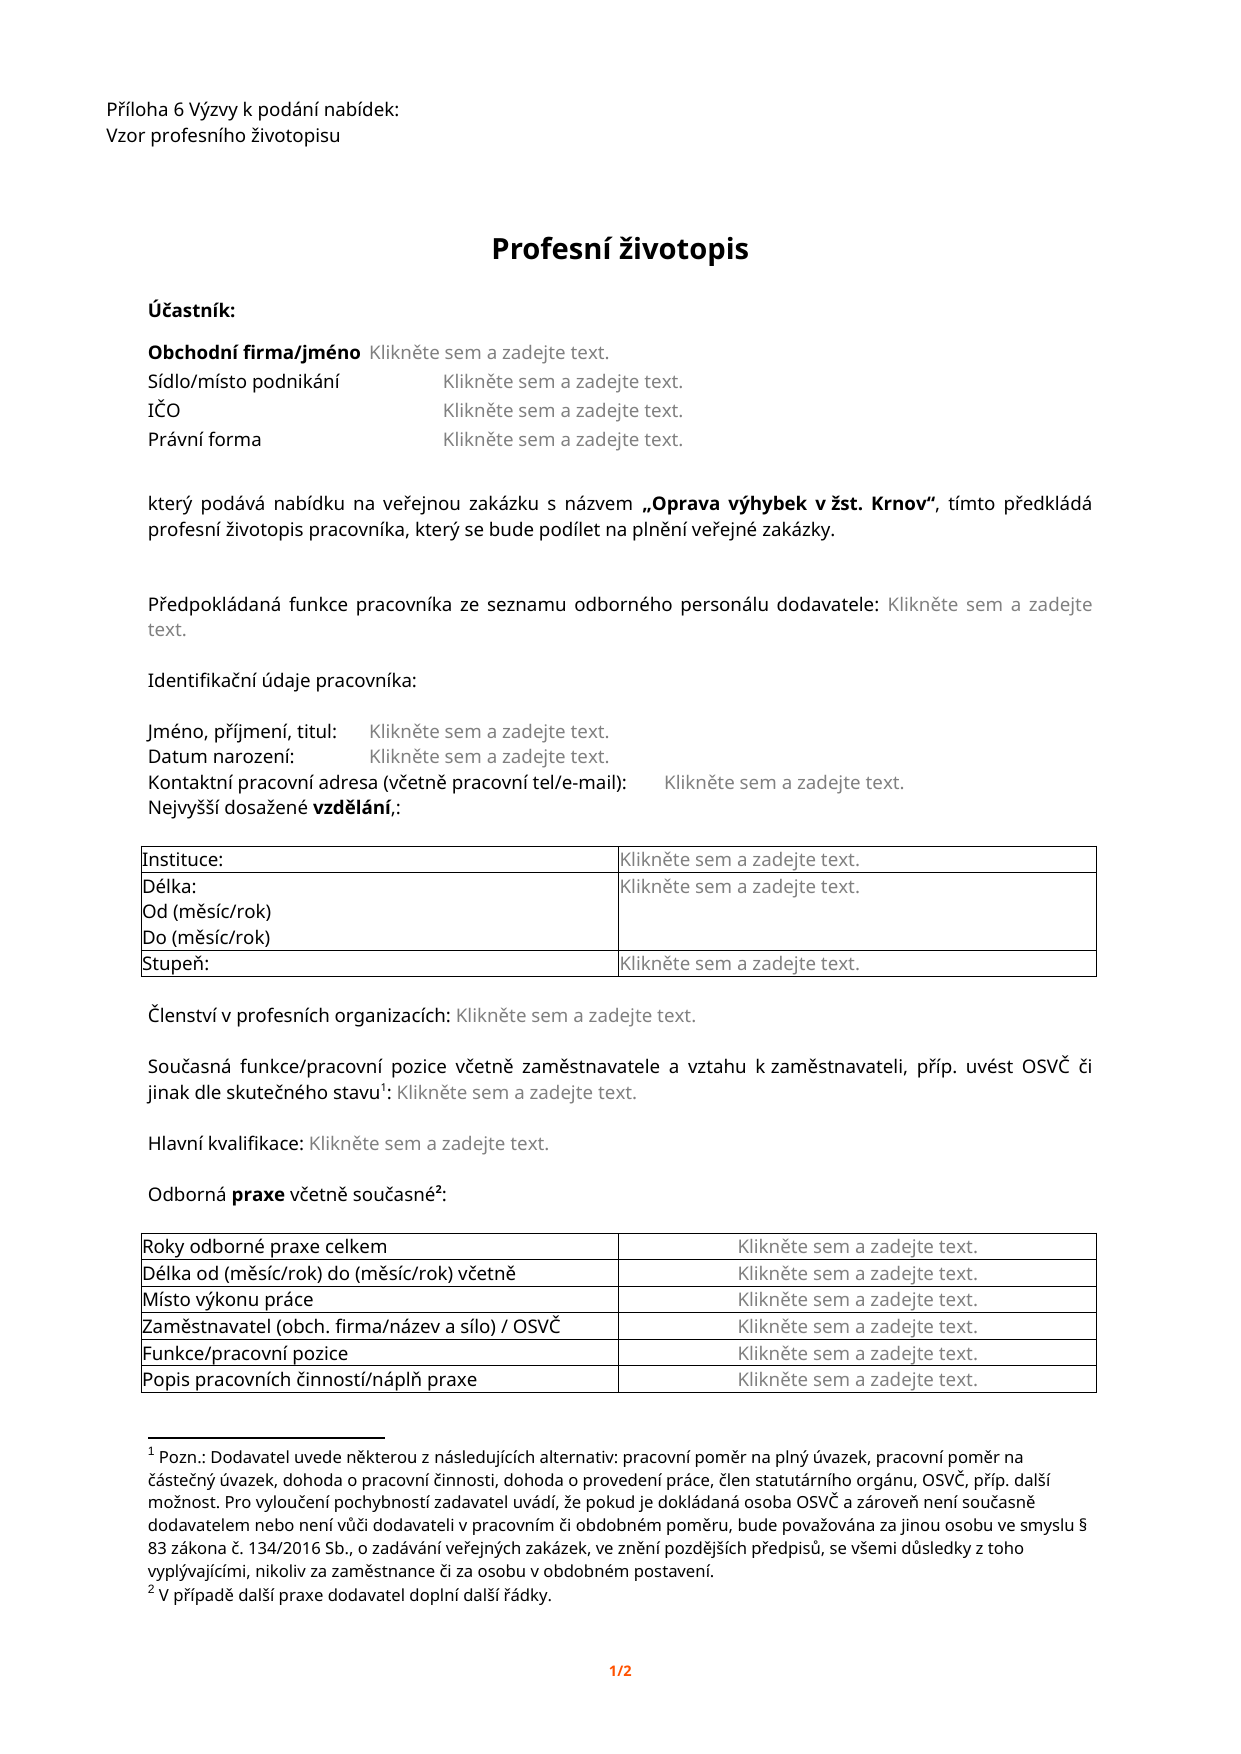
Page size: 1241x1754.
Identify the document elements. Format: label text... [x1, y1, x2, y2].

text Hlavní kvalifikace: [148, 1130, 1093, 1156]
text Odborná praxe včetně současné: [148, 1181, 1093, 1207]
text Členství v profesních organizacích: [148, 1003, 1093, 1028]
table_cell [619, 1260, 1096, 1286]
table_cell [619, 1340, 1096, 1365]
text Sídlo/místo podnikání [148, 365, 1093, 394]
text Obchodní firma/jméno [148, 336, 1093, 365]
text Jméno, příjmení, titul: [148, 718, 1093, 743]
text který podává nabídku na veřejnou zakázku s názvem „Oprava výhybek v žst. Krnov“, tímto předkládá profesní životopis pracovníka, který se bude podílet na plnění veřejné zakázky. [148, 490, 1093, 541]
text Nejvyšší dosažené vzdělání,: [148, 794, 1093, 820]
text Předpokládaná funkce pracovníka ze seznamu odborného personálu dodavatele: [148, 592, 1093, 642]
table_header [619, 847, 1096, 872]
table_cell Stupeň: [142, 951, 618, 976]
text Identifikační údaje pracovníka: [148, 667, 1093, 692]
text Účastník: [148, 293, 1093, 324]
table_cell [619, 1313, 1096, 1339]
title Profesní životopis [148, 228, 1093, 268]
table_cell Délka od (měsíc/rok) do (měsíc/rok) včetně [142, 1260, 618, 1286]
table_cell [619, 1366, 1096, 1392]
table_header Instituce: [142, 847, 618, 872]
text Datum narození: [148, 743, 1093, 769]
table_header Roky odborné praxe celkem [142, 1234, 618, 1259]
table_cell Funkce/pracovní pozice [142, 1340, 618, 1365]
table_cell [619, 873, 1096, 950]
table_cell Popis pracovních činností/náplň praxe [142, 1366, 618, 1392]
table_cell Délka: Od (měsíc/rok) Do (měsíc/rok) [142, 873, 618, 950]
text Kontaktní pracovní adresa (včetně pracovní tel/e-mail): [148, 769, 1093, 794]
table_cell Místo výkonu práce [142, 1287, 618, 1312]
text IČO [148, 394, 1093, 423]
table_cell [619, 951, 1096, 976]
table_header [619, 1234, 1096, 1259]
text Současná funkce/pracovní pozice včetně zaměstnavatele a vztahu k zaměstnavateli, příp. uvést OSVČ či jinak dle skutečného stavu: [148, 1054, 1093, 1105]
text Právní forma [148, 423, 1093, 452]
table_cell Zaměstnavatel (obch. firma/název a sílo) / OSVČ [142, 1313, 618, 1339]
table_cell [619, 1287, 1096, 1312]
